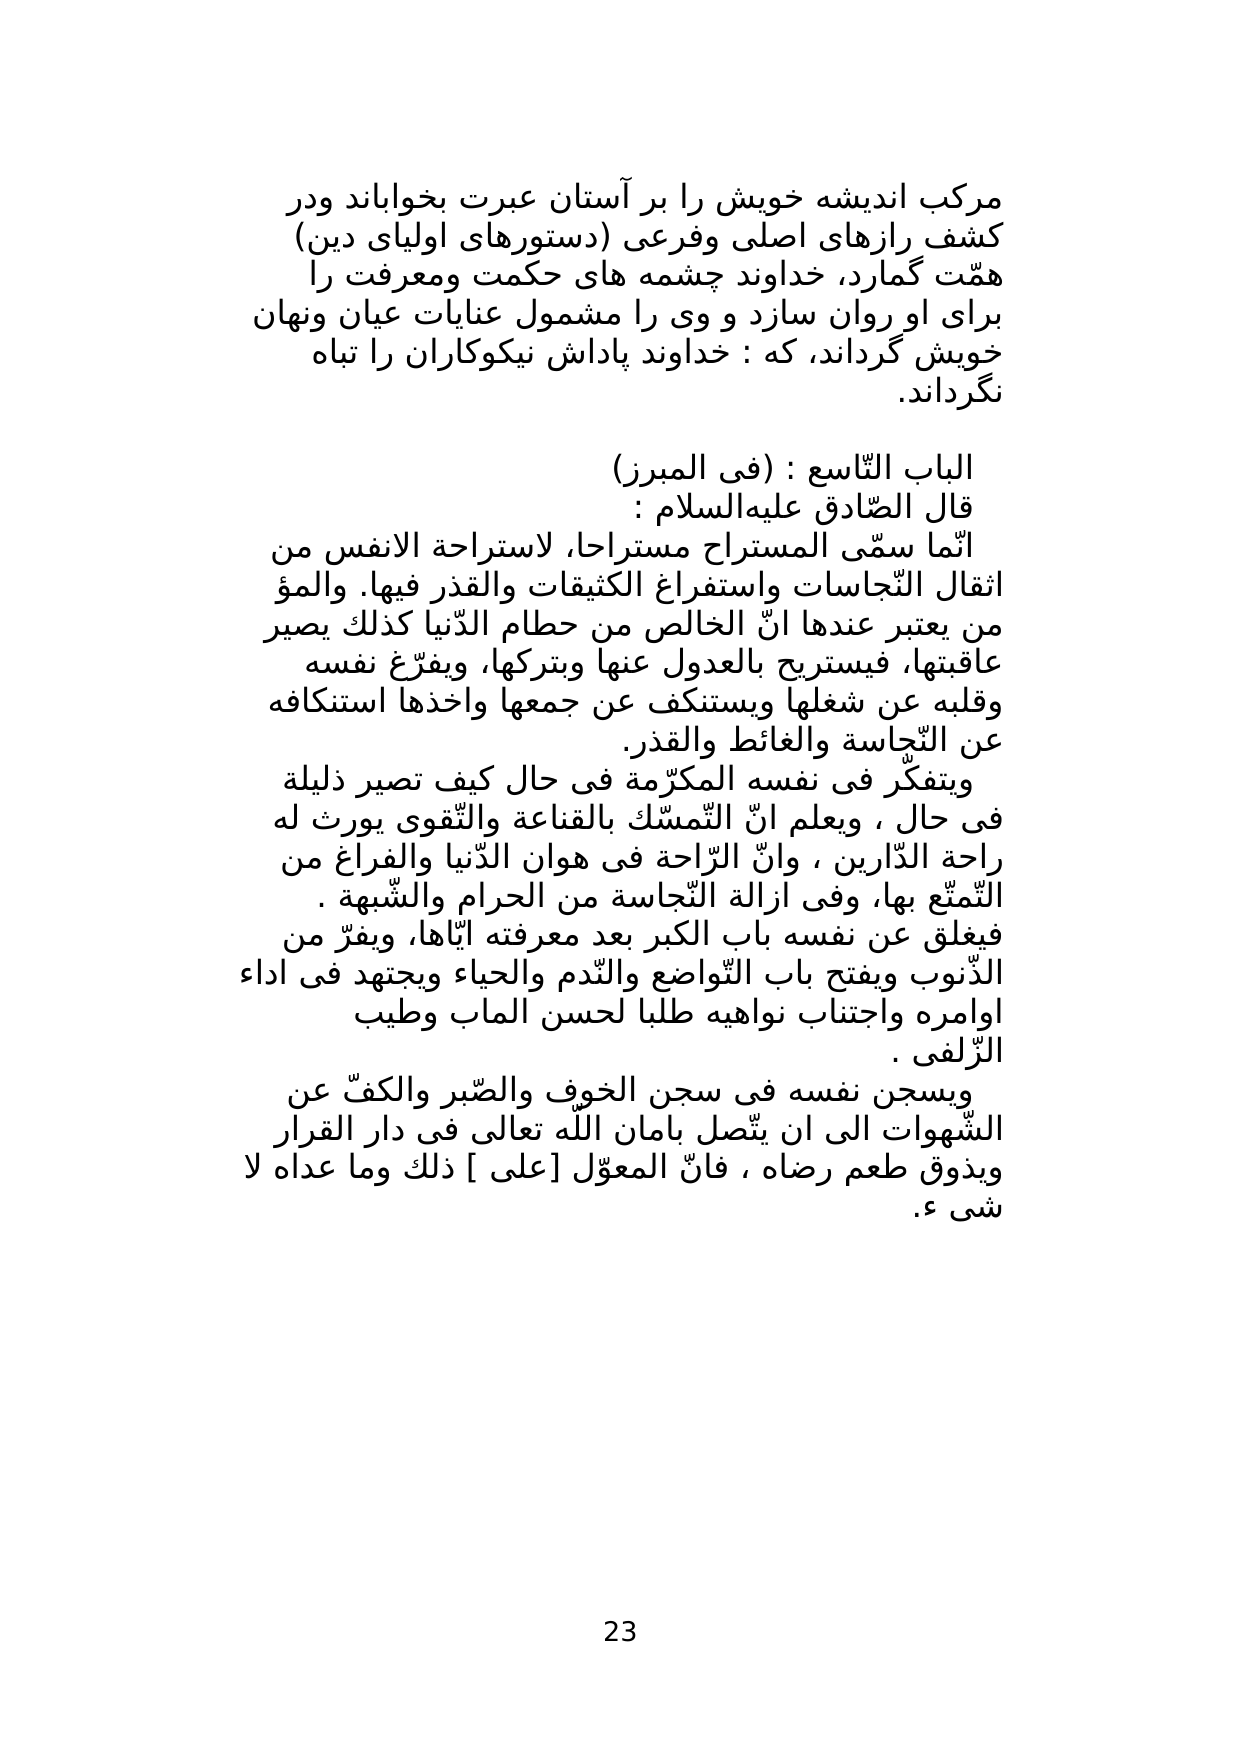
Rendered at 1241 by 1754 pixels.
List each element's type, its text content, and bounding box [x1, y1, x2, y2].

text ويسجن نفسه فى سجن الخوف والصّبر والكفّ عن الشّهوات الى ان يتّصل بامان اللّه تعالى فى دار القرار ويذوق طعم رضاه ، فانّ المعوّل [على ] ذلك وما عداه لا شى ء. [236, 1070, 1004, 1226]
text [236, 177, 1004, 410]
text قال الصّادق عليه‌السلام : [236, 487, 1004, 526]
text ويتفكّر فى نفسه المكرّمة فى حال كيف تصير ذليلة فى حال ، ويعلم انّ التّمسّك بالقناعة والتّقوى يورث له راحة الدّارين ، وانّ الرّاحة فى هوان الدّنيا والفراغ من التّمتّع بها، وفى ازالة النّجاسة من الحرام والشّبهة . فيغلق عن نفسه باب الكبر بعد معرفته ايّاها، ويفرّ من الذّنوب ويفتح باب التّواضع والنّدم والحياء ويجتهد فى اداء اوامره واجتناب نواهيه طلبا لحسن الماب وطيب الزّلفى . [236, 759, 1004, 1070]
text انّما سمّى المستراح مستراحا، لاستراحة الانفس من اثقال النّجاسات واستفراغ الكثيقات والقذر فيها. والمؤ من يعتبر عندها انّ الخالص من حطام الدّنيا كذلك يصير عاقبتها، فيستريح بالعدول عنها وبتركها، ويفرّغ نفسه وقلبه عن شغلها ويستنكف عن جمعها واخذها استنكافه عن النّجاسة والغائط والقذر. [236, 526, 1004, 759]
text الباب التّاسع : (فى المبرز) [236, 449, 1004, 487]
